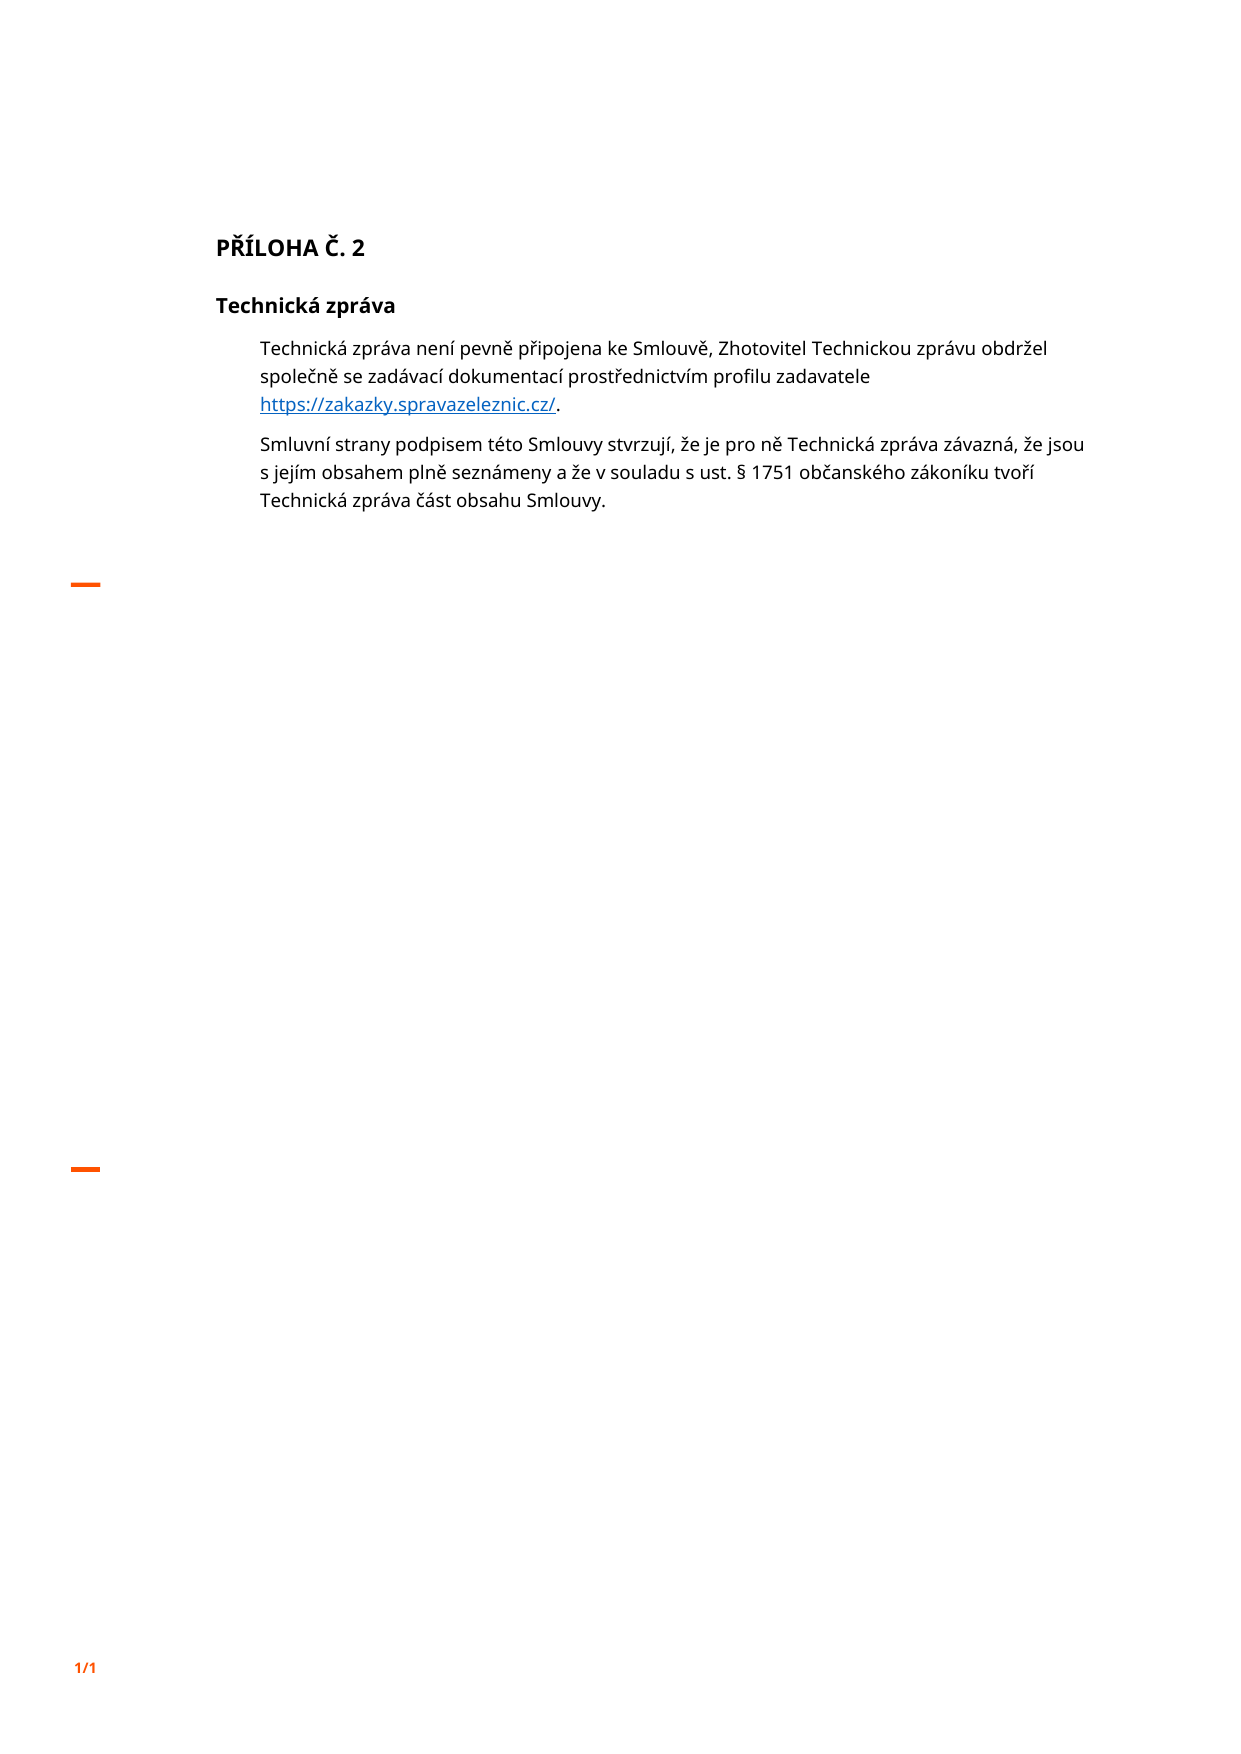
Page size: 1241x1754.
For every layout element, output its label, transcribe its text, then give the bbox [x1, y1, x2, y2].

text Smluvní strany podpisem této Smlouvy stvrzují, že je pro ně Technická zpráva závazná, že jsou s jejím obsahem plně seznámeny a že v souladu s ust. § 1751 občanského zákoníku tvoří Technická zpráva část obsahu Smlouvy. [260, 431, 1122, 513]
text Příloha č. 2 [216, 232, 1122, 263]
list Technická zpráva není pevně připojena ke Smlouvě, Zhotovitel Technickou zprávu obdržel společně se zadávací dokumentací prostřednictvím profilu zadavatele https://zakazky.spravazeleznic.cz/. [260, 335, 1122, 416]
text Technická zpráva [216, 291, 1122, 319]
